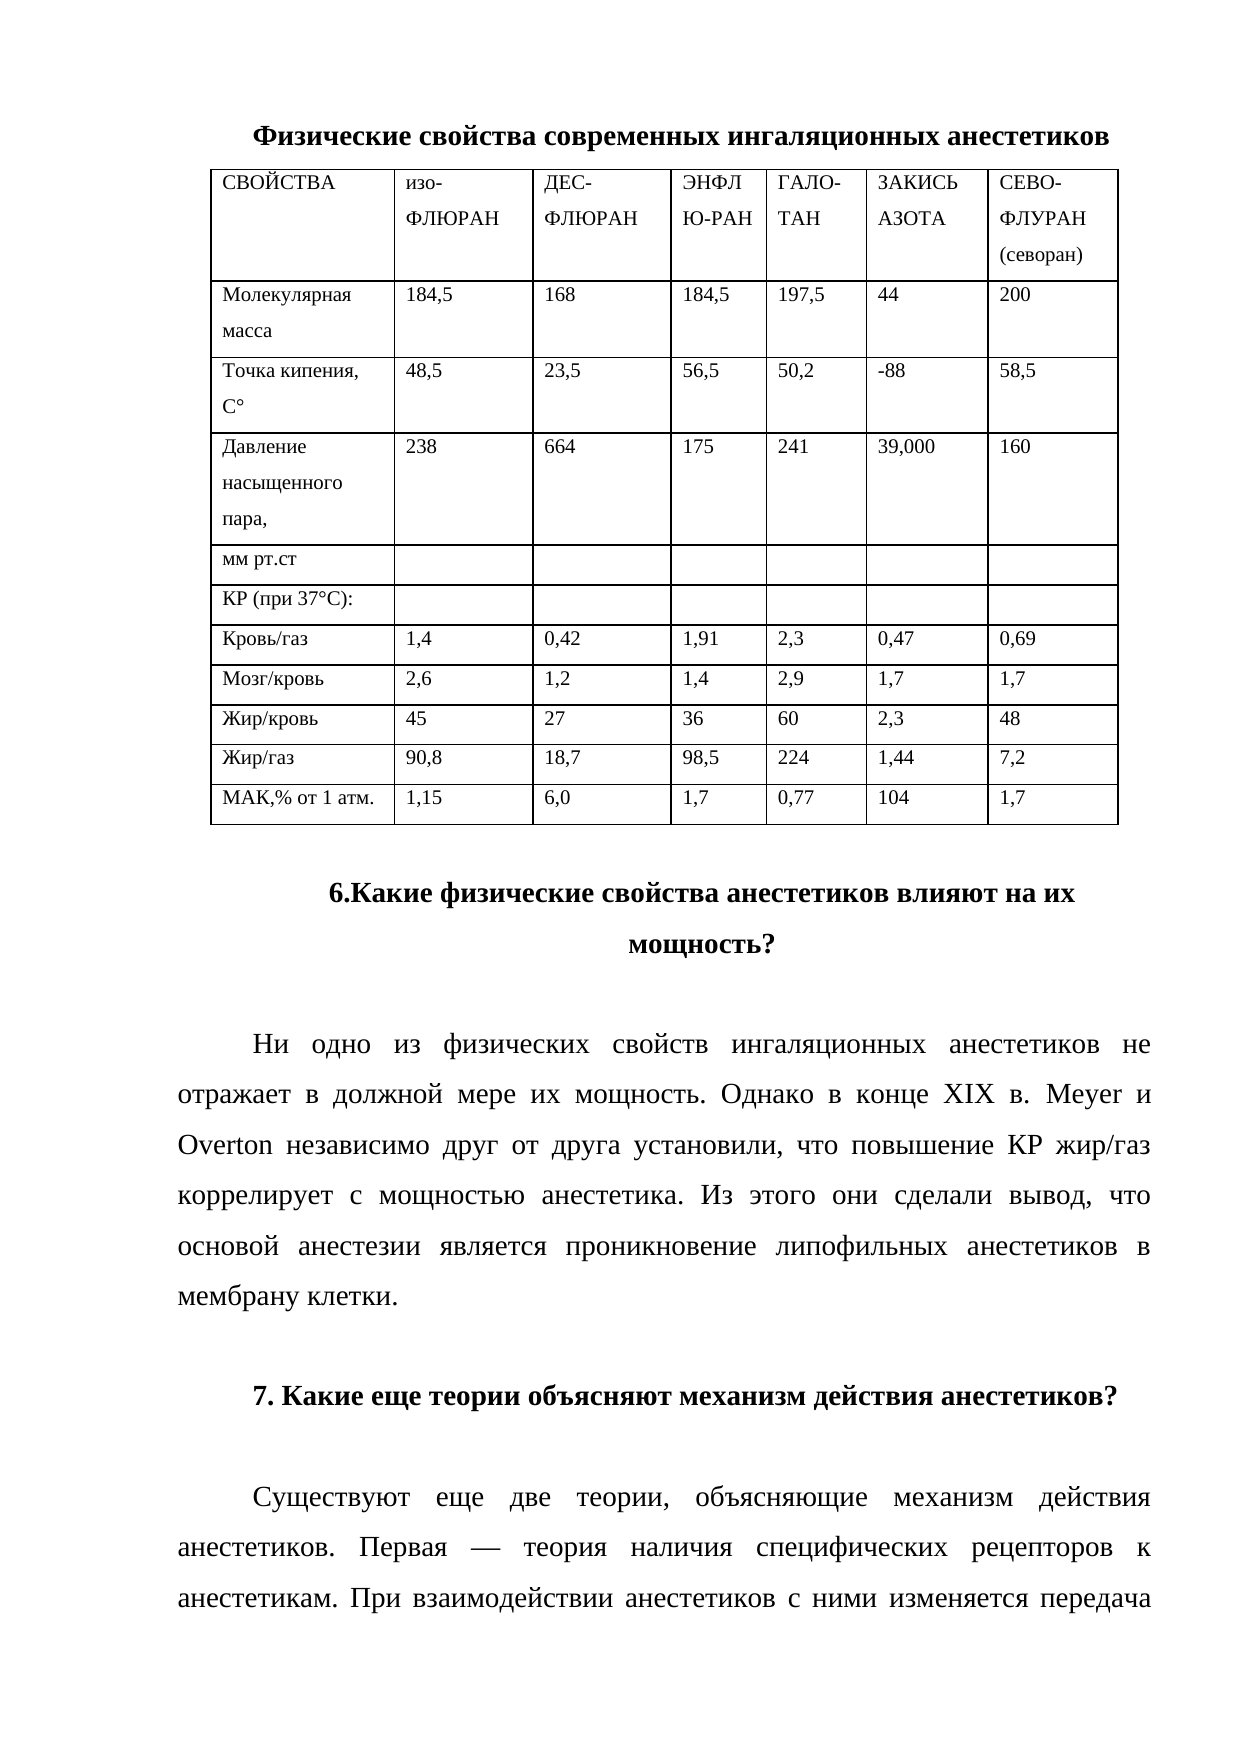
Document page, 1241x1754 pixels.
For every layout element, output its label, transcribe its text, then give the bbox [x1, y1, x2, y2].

text 7. Какие еще теории объясняют механизм действия анестетиков? [252, 1378, 1152, 1412]
table_header СВОЙСТВА [212, 170, 394, 280]
table_cell 56,5 [672, 358, 766, 432]
table_cell Кровь/газ [212, 626, 394, 664]
table_cell мм рт.ст [212, 546, 394, 584]
table_cell 23,5 [534, 358, 670, 432]
table_cell 7,2 [989, 745, 1117, 784]
table_cell [989, 586, 1117, 624]
table_header СЕВО-ФЛУРАН (севоран) [989, 170, 1117, 280]
table_header ЭНФЛ Ю-РАН [672, 170, 766, 280]
table_cell 2,3 [867, 706, 987, 744]
table_cell 36 [672, 706, 766, 744]
table_cell 90,8 [395, 745, 532, 784]
table_header ЗАКИСЬ АЗОТА [867, 170, 987, 280]
table_cell 98,5 [672, 745, 766, 784]
table_cell Давление насыщенного пара, [212, 434, 394, 544]
table_cell 175 [672, 434, 766, 544]
table_cell 1,7 [989, 666, 1117, 704]
text 6.Какие физические свойства анестетиков влияют на их мощность? [252, 875, 1152, 959]
table_cell [767, 586, 866, 624]
table_cell 168 [534, 282, 670, 356]
table_cell [867, 586, 987, 624]
table_cell 44 [867, 282, 987, 356]
table_cell 184,5 [672, 282, 766, 356]
table_cell 18,7 [534, 745, 670, 784]
table_cell 184,5 [395, 282, 532, 356]
table_cell [395, 586, 532, 624]
table_cell 50,2 [767, 358, 866, 432]
table_cell 0,42 [534, 626, 670, 664]
table_cell [989, 546, 1117, 584]
table_cell КР (при 37°С): [212, 586, 394, 624]
table_cell [395, 546, 532, 584]
table_cell 0,77 [767, 785, 866, 823]
table_cell [672, 546, 766, 584]
table_cell [867, 546, 987, 584]
table_cell 2,6 [395, 666, 532, 704]
table_cell 104 [867, 785, 987, 823]
table_cell -88 [867, 358, 987, 432]
table_cell [534, 546, 670, 584]
table_cell 2,3 [767, 626, 866, 664]
table_cell 241 [767, 434, 866, 544]
table_cell 48 [989, 706, 1117, 744]
table_cell [534, 586, 670, 624]
table_header ДЕС-ФЛЮРАН [534, 170, 670, 280]
table_cell Точка кипения, С° [212, 358, 394, 432]
table_cell 58,5 [989, 358, 1117, 432]
text Ни одно из физических свойств ингаляционных анестетиков не отражает в должной мере их мощность. Однако в конце XIX в. Meyer и Overton независимо друг от друга установили, что повышение КР жир/газ коррелирует с мощностью анестетика. Из этого они сделали вывод, что основой анестезии является проникновение липофильных анестетиков в мембрану клетки. [177, 1026, 1152, 1311]
table_cell 160 [989, 434, 1117, 544]
table_cell 45 [395, 706, 532, 744]
table_cell [767, 546, 866, 584]
table_cell Молекулярная масса [212, 282, 394, 356]
table_cell 1,7 [989, 785, 1117, 823]
table_cell МАК,% от 1 атм. [212, 785, 394, 823]
table_cell 0,47 [867, 626, 987, 664]
table_header ГАЛО-ТАН [767, 170, 866, 280]
table_cell 2,9 [767, 666, 866, 704]
table_cell 238 [395, 434, 532, 544]
table_cell 60 [767, 706, 866, 744]
table_cell 39,000 [867, 434, 987, 544]
table_cell 200 [989, 282, 1117, 356]
table_header изо- ФЛЮРАН [395, 170, 532, 280]
table_cell 1,7 [672, 785, 766, 823]
table_cell Мозг/кровь [212, 666, 394, 704]
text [177, 1479, 1152, 1613]
table_cell 224 [767, 745, 866, 784]
table_cell Жир/кровь [212, 706, 394, 744]
table_cell 1,44 [867, 745, 987, 784]
table_cell 1,15 [395, 785, 532, 823]
table_cell [672, 586, 766, 624]
table_cell 1,4 [395, 626, 532, 664]
text Физические свойства современных ингаляционных анестетиков [177, 118, 1152, 152]
table_cell Жир/газ [212, 745, 394, 784]
table_cell 6,0 [534, 785, 670, 823]
table_cell 1,7 [867, 666, 987, 704]
table_cell 1,4 [672, 666, 766, 704]
table_cell 664 [534, 434, 670, 544]
table_cell 1,2 [534, 666, 670, 704]
table_cell 197,5 [767, 282, 866, 356]
table_cell 27 [534, 706, 670, 744]
table_cell 1,91 [672, 626, 766, 664]
table_cell 0,69 [989, 626, 1117, 664]
table_cell 48,5 [395, 358, 532, 432]
